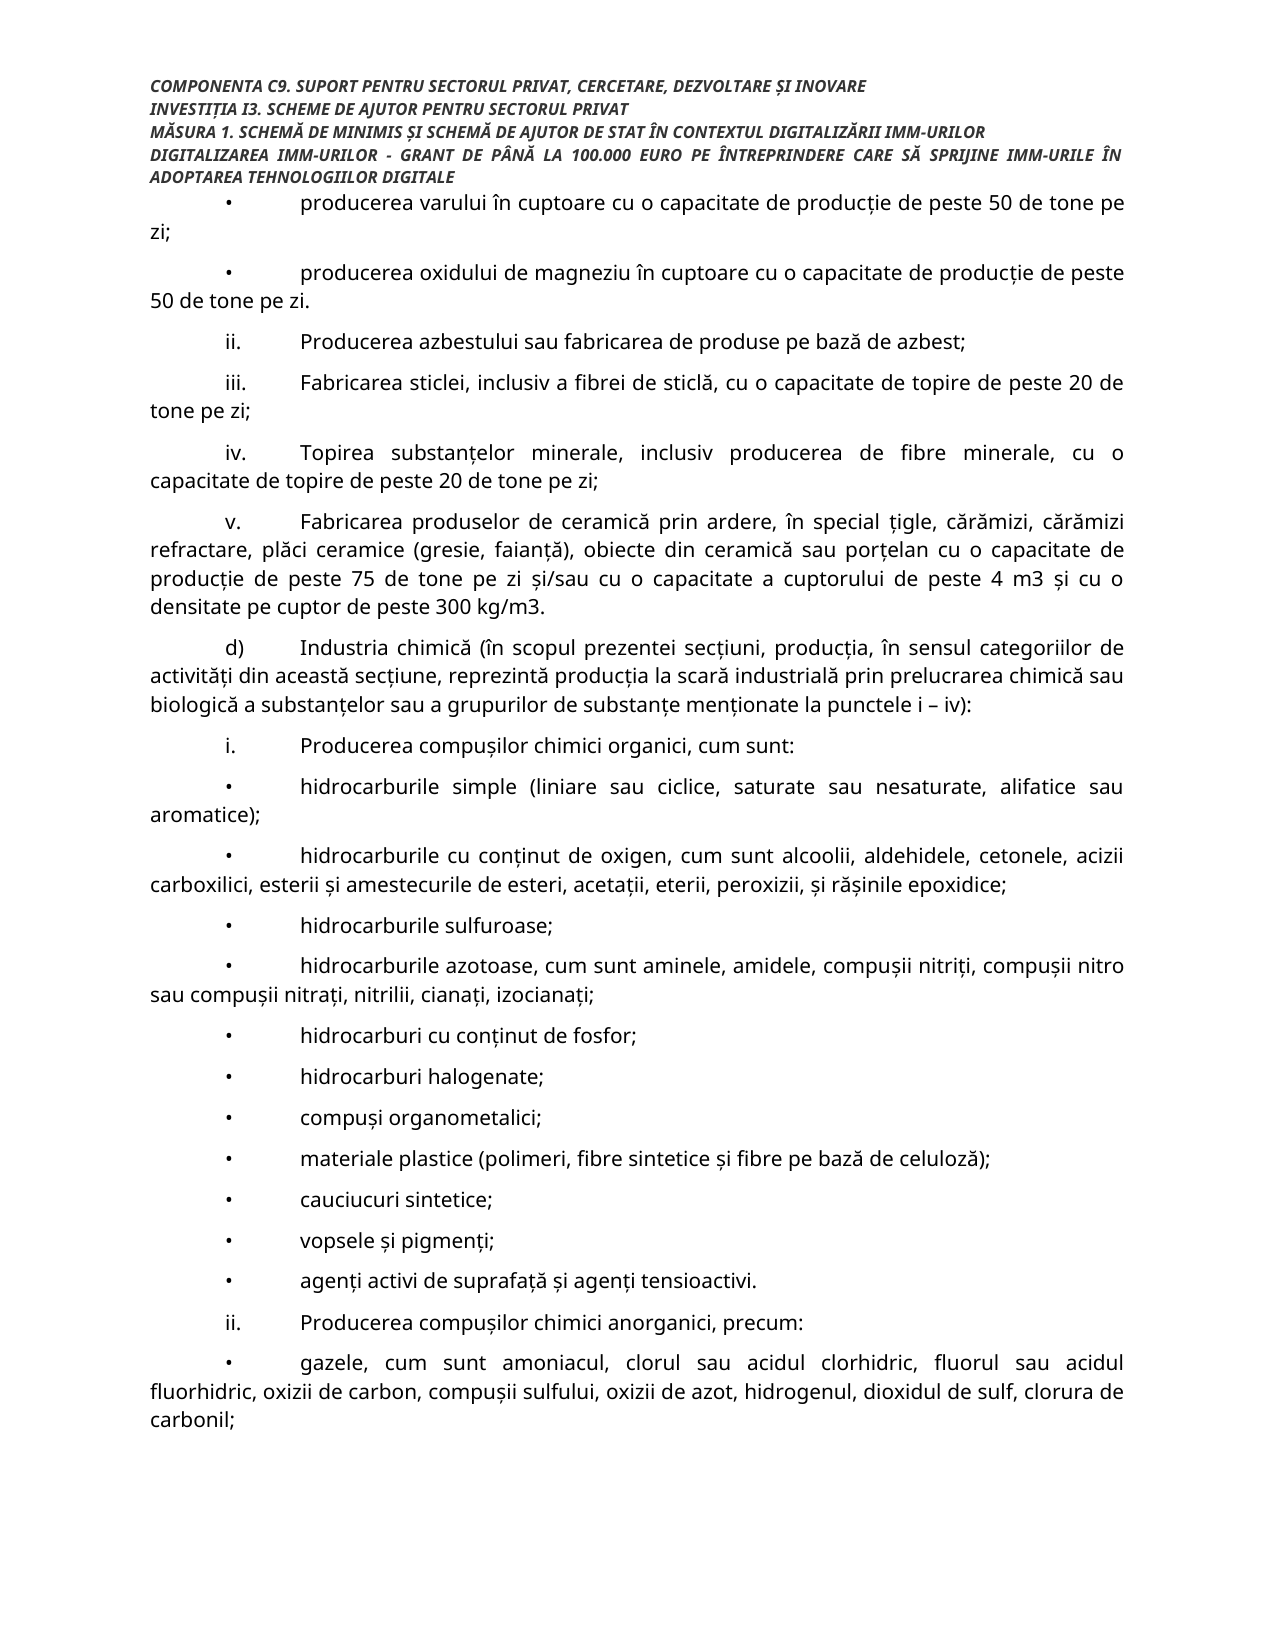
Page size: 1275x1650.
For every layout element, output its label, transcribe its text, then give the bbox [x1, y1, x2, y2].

text • hidrocarburile sulfuroase; [150, 911, 1125, 939]
text • vopsele și pigmenți; [150, 1226, 1125, 1254]
text • hidrocarburi halogenate; [150, 1062, 1125, 1090]
text • agenți activi de suprafață și agenți tensioactivi. [150, 1267, 1125, 1295]
text • hidrocarburile cu conținut de oxigen, cum sunt alcoolii, aldehidele, cetonele, acizii carboxilici, esterii și amestecurile de esteri, acetații, eterii, peroxizii, și rășinile epoxidice; [150, 841, 1125, 898]
text ii. Producerea azbestului sau fabricarea de produse pe bază de azbest; [150, 327, 1125, 356]
text iv. Topirea substanțelor minerale, inclusiv producerea de fibre minerale, cu o capacitate de topire de peste 20 de tone pe zi; [150, 438, 1125, 494]
text v. Fabricarea produselor de ceramică prin ardere, în special țigle, cărămizi, cărămizi refractare, plăci ceramice (gresie, faianță), obiecte din ceramică sau porțelan cu o capacitate de producție de peste 75 de tone pe zi și/sau cu o capacitate a cuptorului de peste 4 m3 și cu o densitate pe cuptor de peste 300 kg/m3. [150, 507, 1125, 621]
text • hidrocarburile azotoase, cum sunt aminele, amidele, compușii nitriți, compușii nitro sau compușii nitrați, nitrilii, cianați, izocianați; [150, 952, 1125, 1008]
text d) Industria chimică (în scopul prezentei secțiuni, producția, în sensul categoriilor de activități din această secțiune, reprezintă producția la scară industrială prin prelucrarea chimică sau biologică a substanțelor sau a grupurilor de substanțe menționate la punctele i – iv): [150, 633, 1125, 718]
text • hidrocarburile simple (liniare sau ciclice, saturate sau nesaturate, alifatice sau aromatice); [150, 772, 1125, 829]
text • compuși organometalici; [150, 1103, 1125, 1131]
text i. Producerea compușilor chimici organici, cum sunt: [150, 731, 1125, 759]
text • hidrocarburi cu conținut de fosfor; [150, 1021, 1125, 1049]
text • producerea varului în cuptoare cu o capacitate de producție de peste 50 de tone pe zi; [150, 188, 1125, 245]
text • cauciucuri sintetice; [150, 1185, 1125, 1213]
text • materiale plastice (polimeri, fibre sintetice și fibre pe bază de celuloză); [150, 1144, 1125, 1172]
text iii. Fabricarea sticlei, inclusiv a fibrei de sticlă, cu o capacitate de topire de peste 20 de tone pe zi; [150, 368, 1125, 425]
text • gazele, cum sunt amoniacul, clorul sau acidul clorhidric, fluorul sau acidul fluorhidric, oxizii de carbon, compușii sulfului, oxizii de azot, hidrogenul, dioxidul de sulf, clorura de carbonil; [150, 1348, 1125, 1434]
text • producerea oxidului de magneziu în cuptoare cu o capacitate de producție de peste 50 de tone pe zi. [150, 258, 1125, 315]
text ii. Producerea compușilor chimici anorganici, precum: [150, 1308, 1125, 1336]
